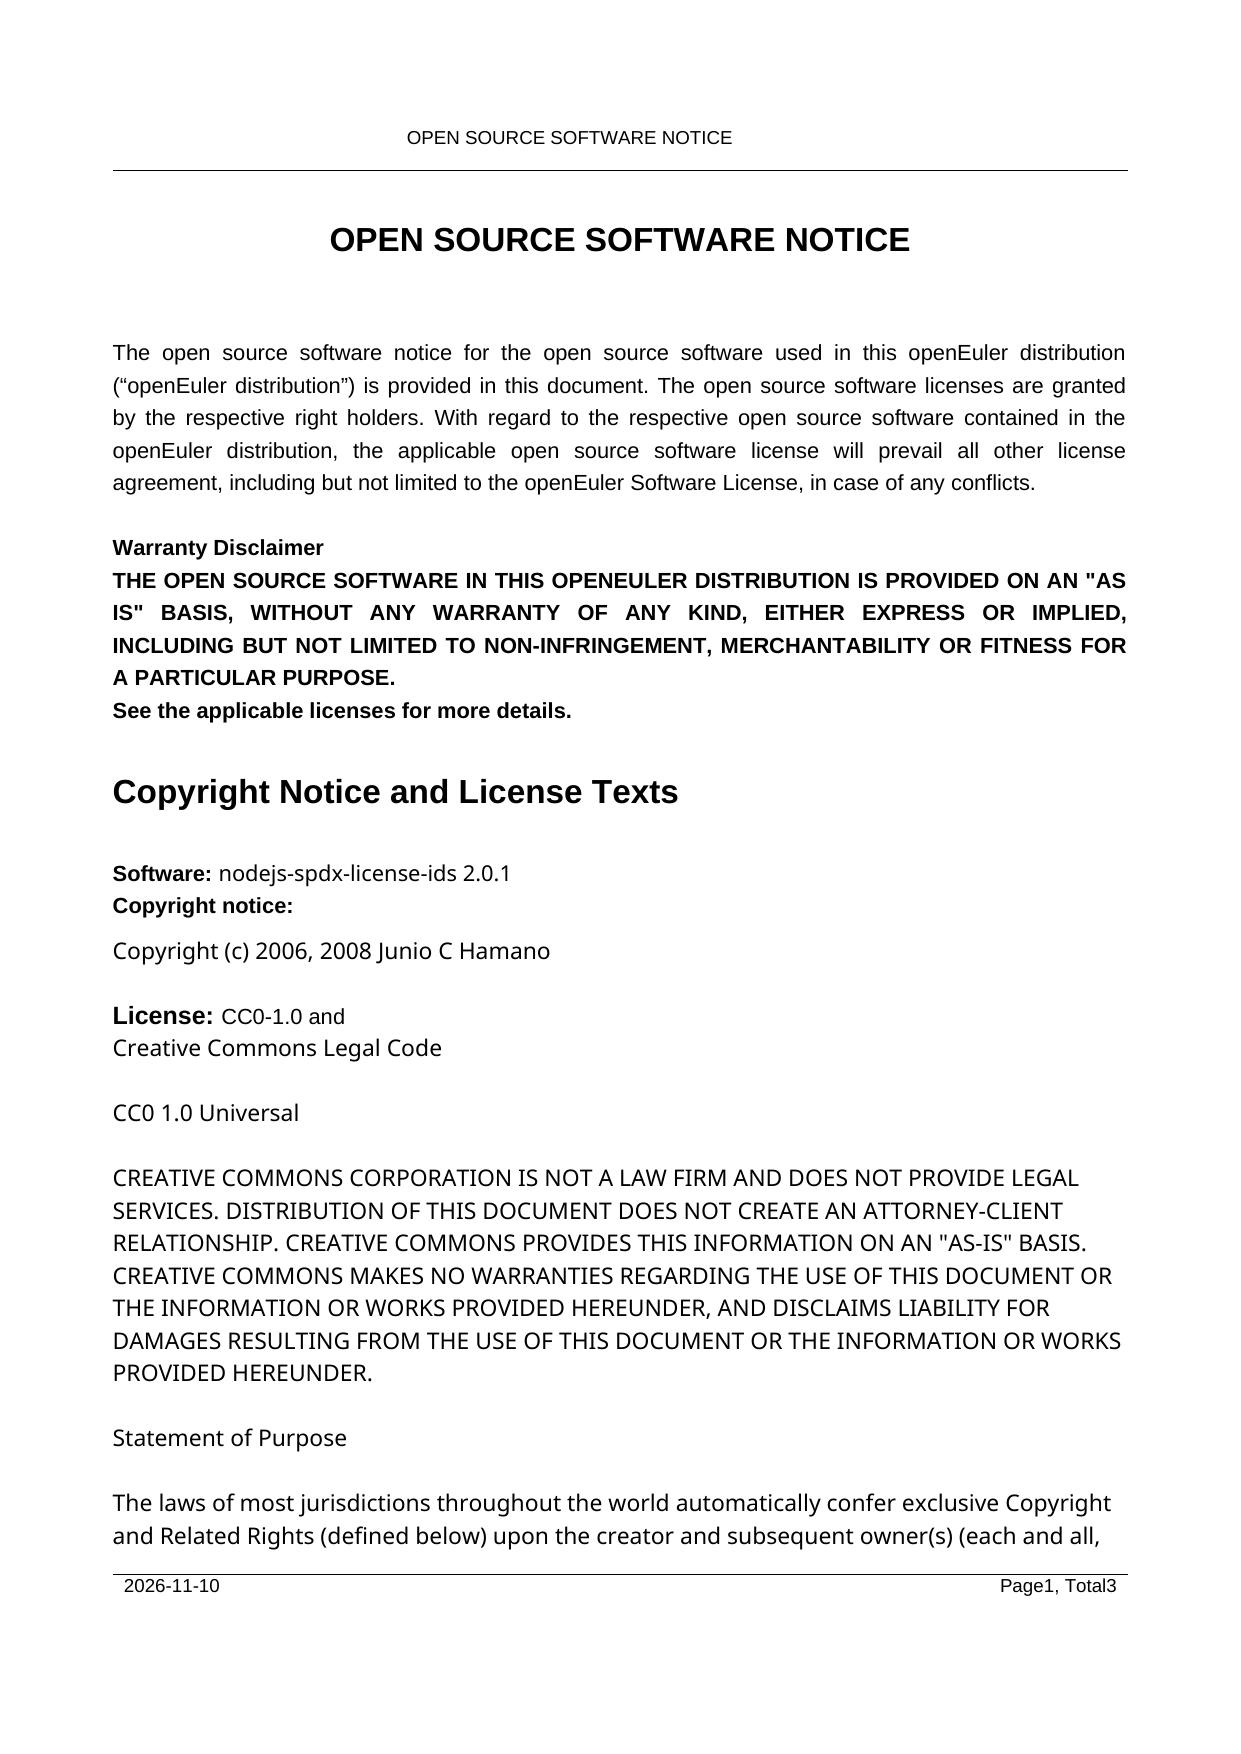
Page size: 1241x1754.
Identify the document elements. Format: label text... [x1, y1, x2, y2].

text Warranty Disclaimer [112, 531, 1128, 564]
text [112, 1486, 1128, 1551]
text CC0 1.0 Universal [112, 1096, 1128, 1129]
title Software: nodejs-spdx-license-ids 2.0.1 [112, 856, 1128, 889]
text License: CC0-1.0 and [112, 999, 1128, 1031]
text Copyright Notice and License Texts [112, 759, 1128, 824]
text OPEN SOURCE SOFTWARE NOTICE [112, 206, 1128, 271]
text Copyright notice: [112, 889, 1128, 921]
text The open source software notice for the open source software used in this openEuler distribution (“openEuler distribution”) is provided in this document. The open source software licenses are granted by the respective right holders. With regard to the respective open source software contained in the openEuler distribution, the applicable open source software license will prevail all other license agreement, including but not limited to the openEuler Software License, in case of any conflicts. [112, 336, 1128, 499]
text Creative Commons Legal Code [112, 1031, 1128, 1064]
text THE OPEN SOURCE SOFTWARE IN THIS OPENEULER DISTRIBUTION IS PROVIDED ON AN "AS IS" BASIS, WITHOUT ANY WARRANTY OF ANY KIND, EITHER EXPRESS OR IMPLIED, INCLUDING BUT NOT LIMITED TO NON-INFRINGEMENT, MERCHANTABILITY OR FITNESS FOR A PARTICULAR PURPOSE. See the applicable licenses for more details. [112, 564, 1128, 726]
text CREATIVE COMMONS CORPORATION IS NOT A LAW FIRM AND DOES NOT PROVIDE LEGAL SERVICES. DISTRIBUTION OF THIS DOCUMENT DOES NOT CREATE AN ATTORNEY-CLIENT RELATIONSHIP. CREATIVE COMMONS PROVIDES THIS INFORMATION ON AN "AS-IS" BASIS. CREATIVE COMMONS MAKES NO WARRANTIES REGARDING THE USE OF THIS DOCUMENT OR THE INFORMATION OR WORKS PROVIDED HEREUNDER, AND DISCLAIMS LIABILITY FOR DAMAGES RESULTING FROM THE USE OF THIS DOCUMENT OR THE INFORMATION OR WORKS PROVIDED HEREUNDER. [112, 1161, 1128, 1389]
text Statement of Purpose [112, 1421, 1128, 1454]
text Copyright (c) 2006, 2008 Junio C Hamano [112, 934, 1128, 999]
